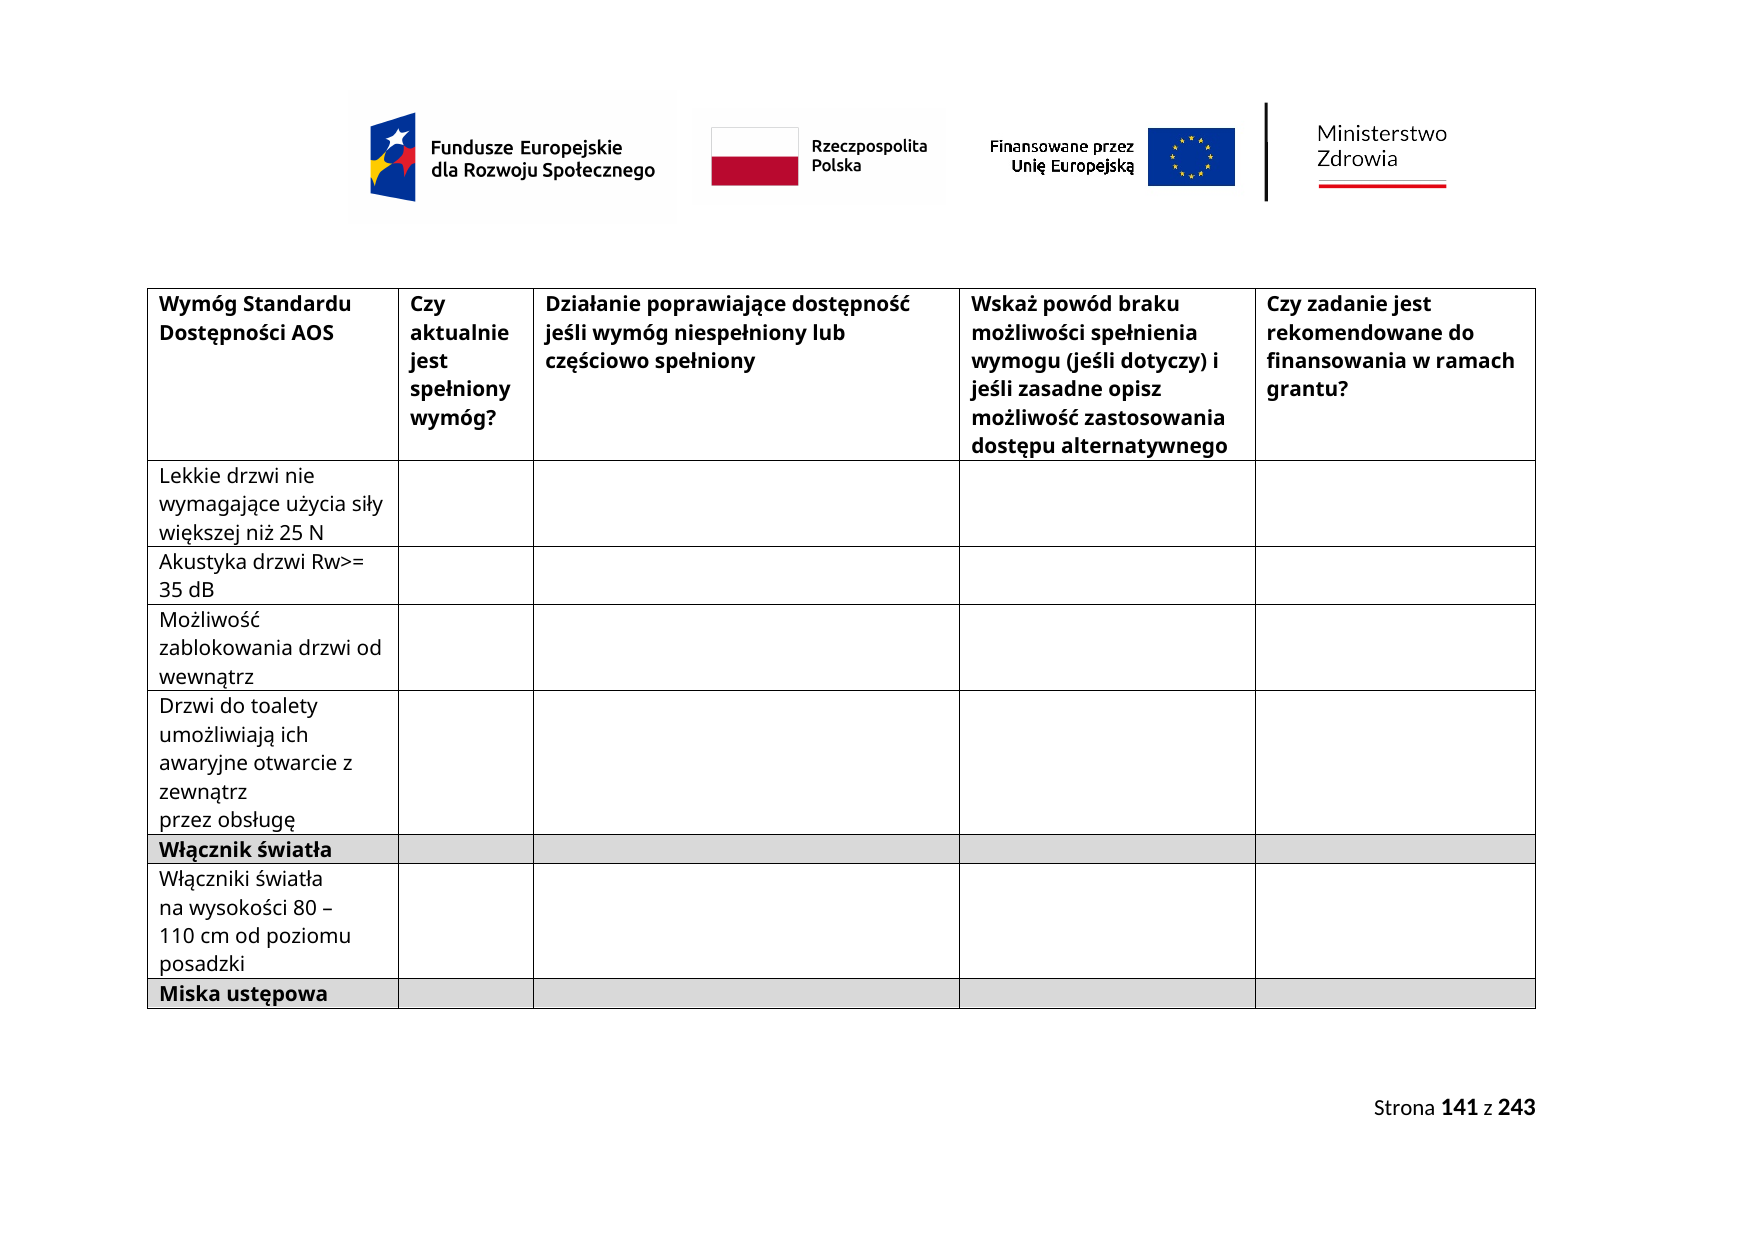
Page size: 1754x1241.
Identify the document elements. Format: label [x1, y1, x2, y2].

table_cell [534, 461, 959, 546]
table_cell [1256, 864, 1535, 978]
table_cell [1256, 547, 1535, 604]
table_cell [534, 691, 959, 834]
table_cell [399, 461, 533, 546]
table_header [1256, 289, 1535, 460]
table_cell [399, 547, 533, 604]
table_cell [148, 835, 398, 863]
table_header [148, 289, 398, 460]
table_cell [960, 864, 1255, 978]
picture [692, 108, 946, 205]
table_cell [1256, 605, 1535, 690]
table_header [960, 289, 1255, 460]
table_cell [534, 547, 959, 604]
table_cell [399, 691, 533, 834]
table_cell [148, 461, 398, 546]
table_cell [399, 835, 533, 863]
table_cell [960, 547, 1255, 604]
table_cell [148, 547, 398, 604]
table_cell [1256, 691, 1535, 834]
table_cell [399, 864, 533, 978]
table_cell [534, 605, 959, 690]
picture [348, 90, 677, 224]
picture [1302, 108, 1463, 205]
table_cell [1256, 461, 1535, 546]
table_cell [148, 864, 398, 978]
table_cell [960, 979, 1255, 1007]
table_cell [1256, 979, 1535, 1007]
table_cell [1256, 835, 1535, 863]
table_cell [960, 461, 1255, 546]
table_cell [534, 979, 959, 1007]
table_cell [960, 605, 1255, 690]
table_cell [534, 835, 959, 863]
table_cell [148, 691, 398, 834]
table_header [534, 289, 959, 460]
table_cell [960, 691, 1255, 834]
picture [971, 108, 1254, 205]
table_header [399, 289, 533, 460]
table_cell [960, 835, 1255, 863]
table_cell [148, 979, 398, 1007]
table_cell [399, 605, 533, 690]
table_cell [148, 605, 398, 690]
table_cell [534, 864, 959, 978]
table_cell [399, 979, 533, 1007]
